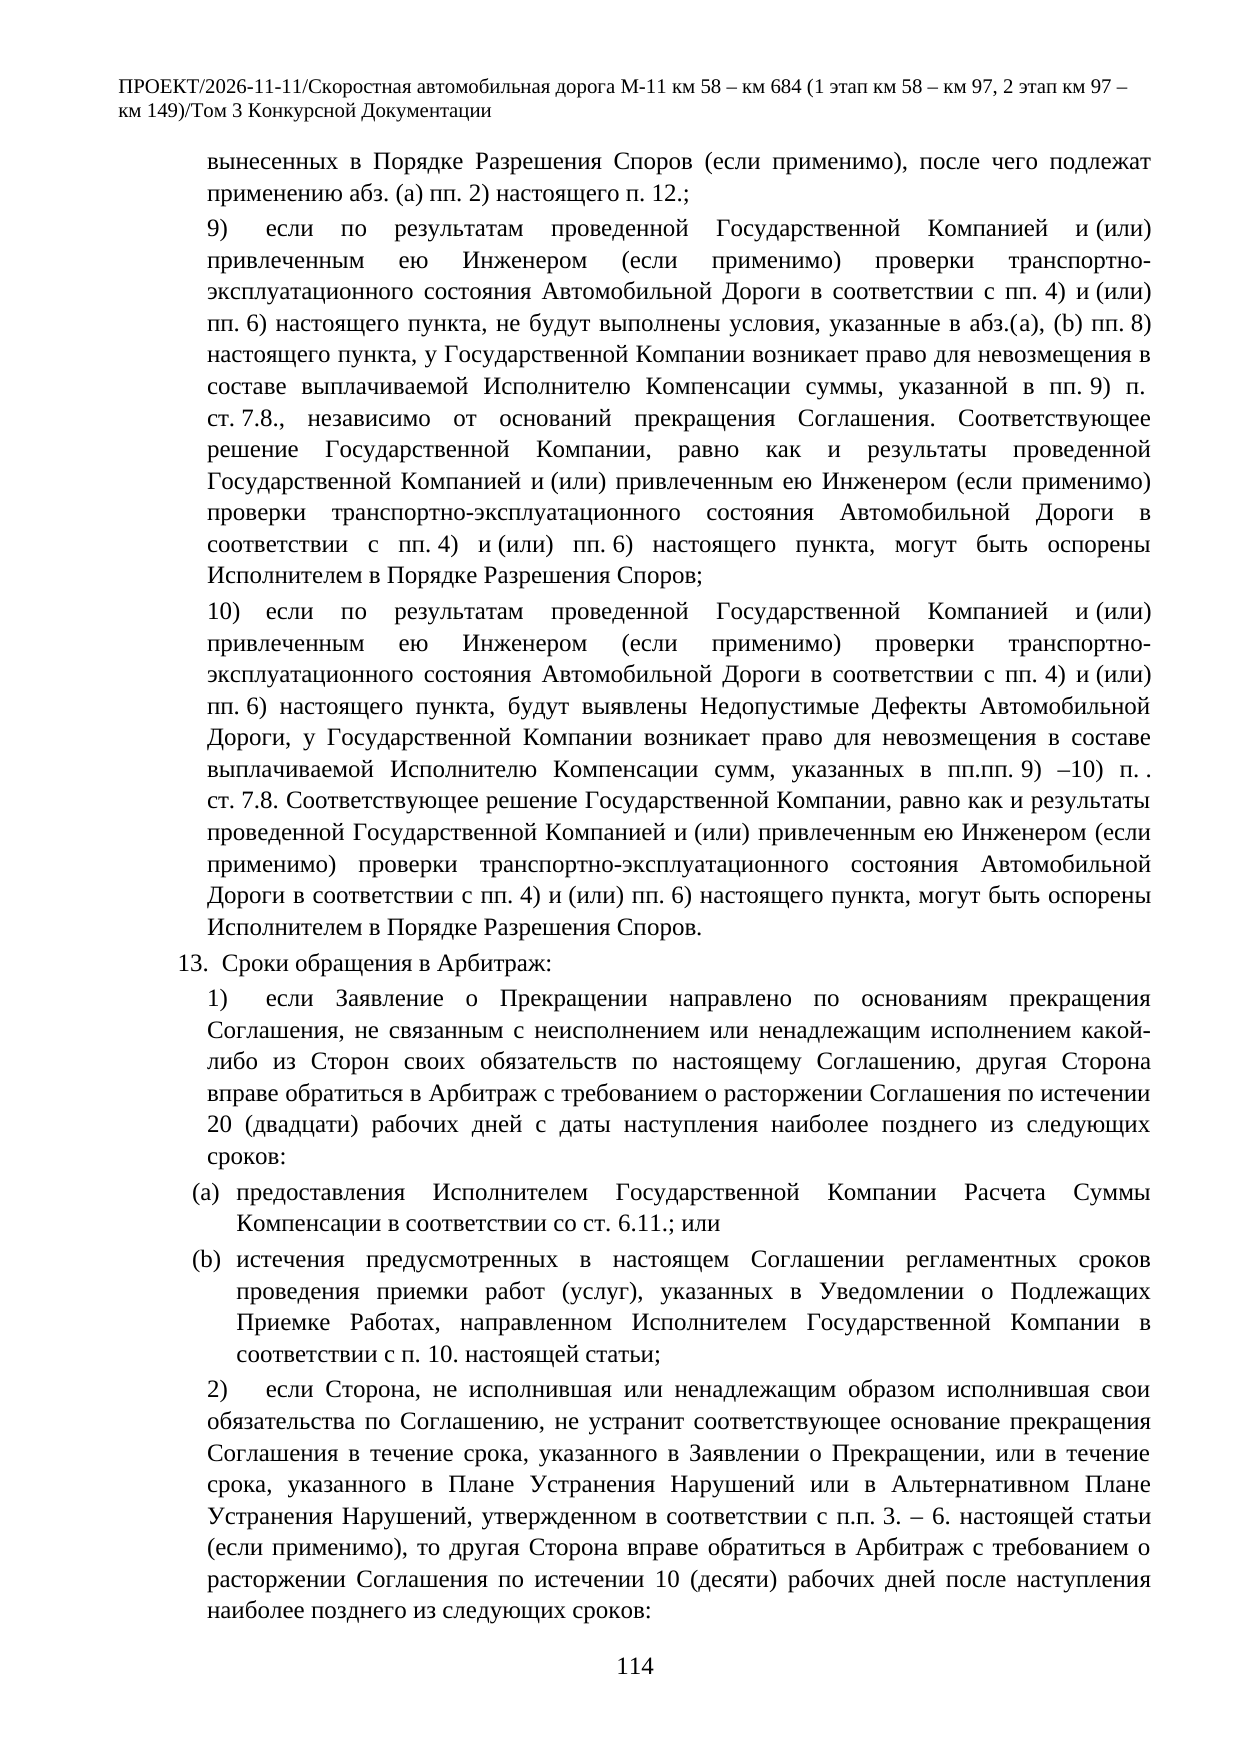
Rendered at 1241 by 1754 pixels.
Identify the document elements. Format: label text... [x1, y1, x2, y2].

subtitle истечения предусмотренных в настоящем Соглашении регламентных сроков проведения приемки работ (услуг), указанных в Уведомлении о Подлежащих Приемке Работах, направленном Исполнителем Государственной Компании в соответствии с п. 10. настоящей статьи; [192, 1244, 1152, 1368]
subtitle Сроки обращения в Арбитраж: [118, 948, 1152, 976]
subtitle предоставления Исполнителем Государственной Компании Расчета Суммы Компенсации в соответствии со ст. 6.11.; или [192, 1177, 1152, 1237]
subtitle если по результатам проведенной Государственной Компанией и (или) привлеченным ею Инженером (если применимо) проверки транспортно-эксплуатационного состояния Автомобильной Дороги в соответствии с пп. 4) и (или) пп. 6) настоящего пункта, не будут выполнены условия, указанные в абз.(a), (b) пп. 8) настоящего пункта, у Государственной Компании возникает право для невозмещения в составе выплачиваемой Исполнителю Компенсации суммы, указанной в пп. 9) п. 0 ст. 7.8., независимо от оснований прекращения Соглашения. Соответствующее решение Государственной Компании, равно как и результаты проведенной Государственной Компанией и (или) привлеченным ею Инженером (если применимо) проверки транспортно-эксплуатационного состояния Автомобильной Дороги в соответствии с пп. 4) и (или) пп. 6) настоящего пункта, могут быть оспорены Исполнителем в Порядке Разрешения Споров; [207, 213, 1152, 589]
subtitle если по результатам проведенной Государственной Компанией и (или) привлеченным ею Инженером (если применимо) проверки транспортно-эксплуатационного состояния Автомобильной Дороги в соответствии с пп. 4) и (или) пп. 6) настоящего пункта, будут выявлены Недопустимые Дефекты Автомобильной Дороги, у Государственной Компании возникает право для невозмещения в составе выплачиваемой Исполнителю Компенсации сумм, указанных в пп.пп. 9) –10) п. 0. ст. 7.8. Соответствующее решение Государственной Компании, равно как и результаты проведенной Государственной Компанией и (или) привлеченным ею Инженером (если применимо) проверки транспортно-эксплуатационного состояния Автомобильной Дороги в соответствии с пп. 4) и (или) пп. 6) настоящего пункта, могут быть оспорены Исполнителем в Порядке Разрешения Споров. [207, 596, 1152, 941]
subtitle если Заявление о Прекращении направлено по основаниям прекращения Соглашения, не связанным с неисполнением или ненадлежащим исполнением какой-либо из Сторон своих обязательств по настоящему Соглашению, другая Сторона вправе обратиться в Арбитраж с требованием о расторжении Соглашения по истечении 20 (двадцати) рабочих дней с даты наступления наиболее позднего из следующих сроков: [207, 983, 1152, 1170]
subtitle если Сторона, не исполнившая или ненадлежащим образом исполнившая свои обязательства по Соглашению, не устранит соответствующее основание прекращения Соглашения в течение срока, указанного в Заявлении о Прекращении, или в течение срока, указанного в Плане Устранения Нарушений или в Альтернативном Плане Устранения Нарушений, утвержденном в соответствии с п.п. 3. – 6. настоящей статьи (если применимо), то другая Сторона вправе обратиться в Арбитраж с требованием о расторжении Соглашения по истечении 10 (десяти) рабочих дней после наступления наиболее позднего из следующих сроков: [207, 1374, 1152, 1624]
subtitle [207, 146, 1152, 206]
